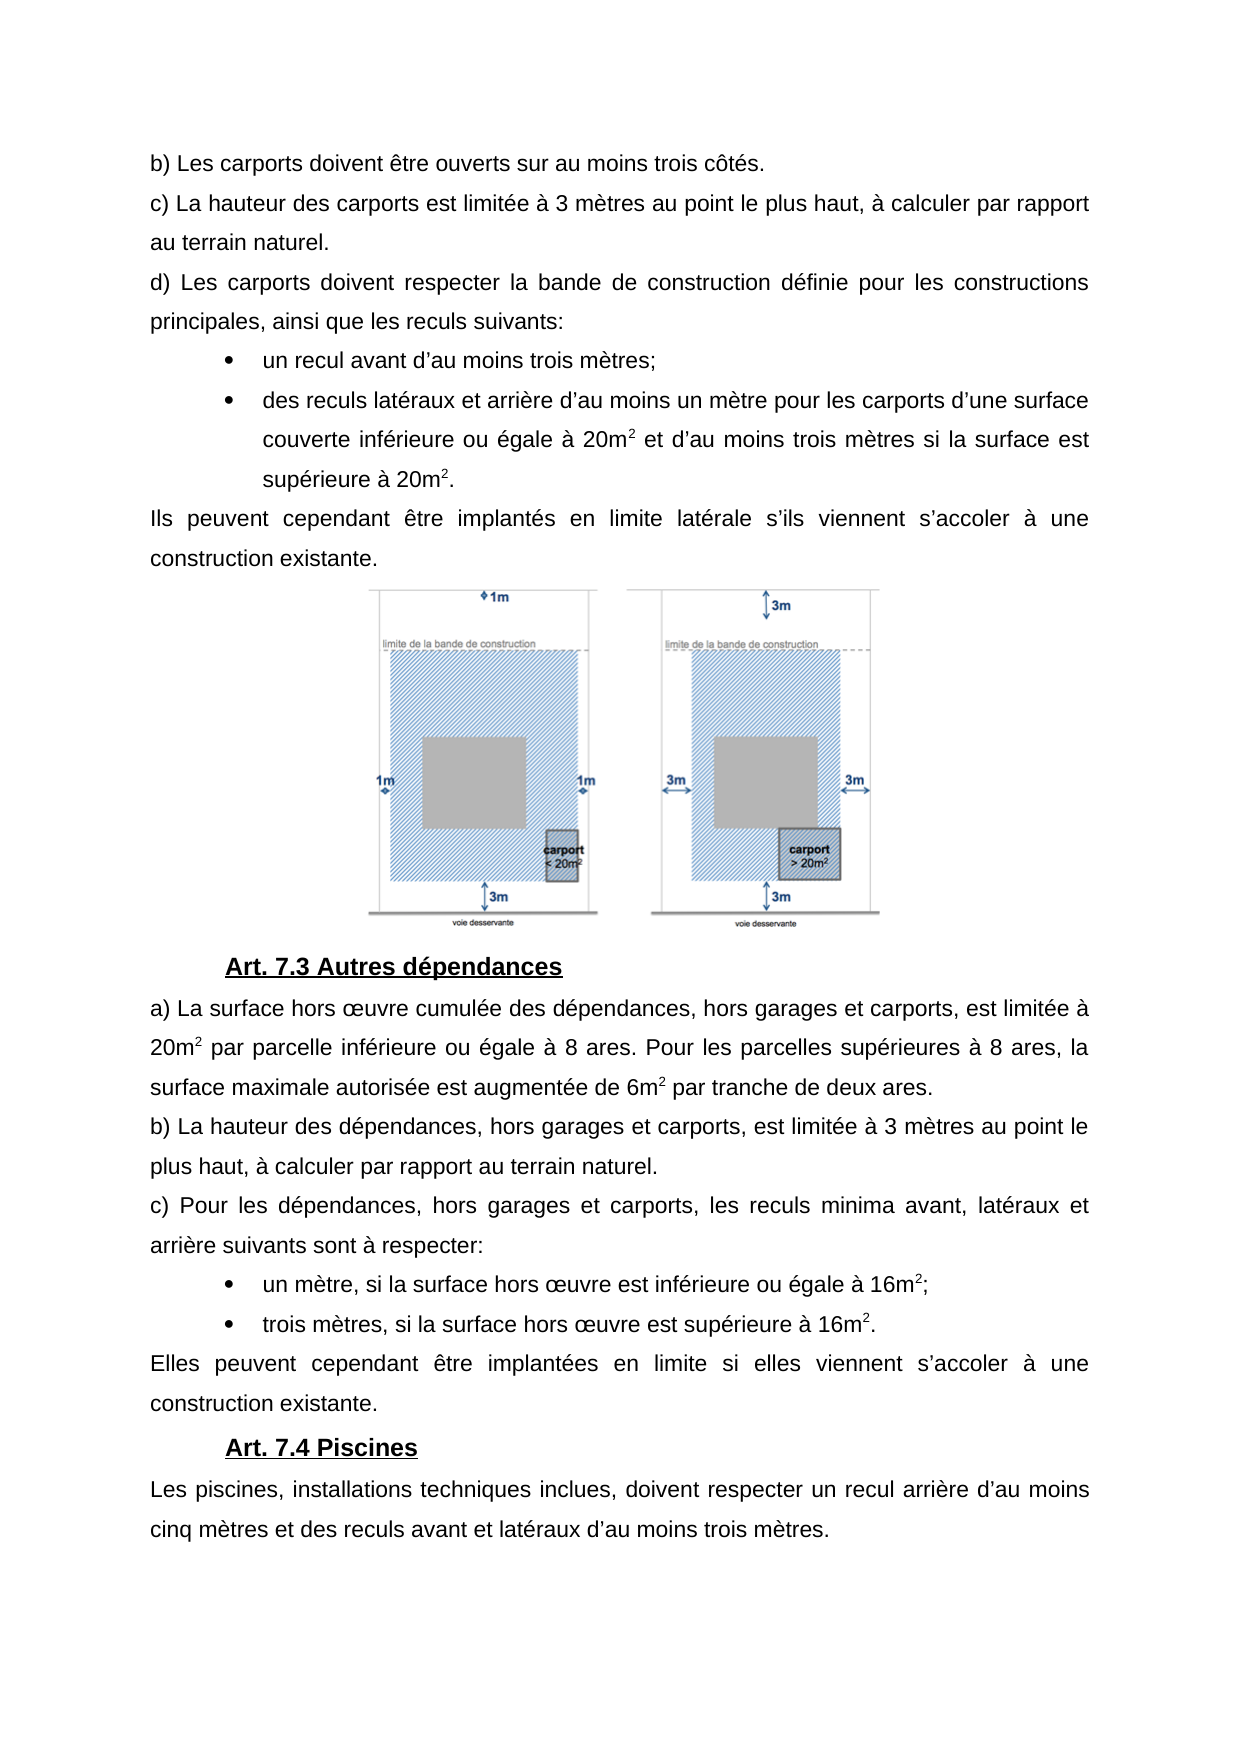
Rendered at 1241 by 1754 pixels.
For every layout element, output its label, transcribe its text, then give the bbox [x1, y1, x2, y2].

list des reculs latéraux et arrière d’au moins un mètre pour les carports d’une surface couverte inférieure ou égale à 20m2 et d’au moins trois mètres si la surface est supérieure à 20m2. [225, 387, 1090, 492]
subtitle Art. 7.4 Piscines [225, 1433, 1090, 1462]
text Les piscines, installations techniques inclues, doivent respecter un recul arrière d’au moins cinq mètres et des reculs avant et latéraux d’au moins trois mètres. [150, 1476, 1090, 1542]
text d) Les carports doivent respecter la bande de construction définie pour les constructions principales, ainsi que les reculs suivants: [150, 268, 1090, 334]
list trois mètres, si la surface hors œuvre est supérieure à 16m2. [225, 1311, 1090, 1337]
text Ils peuvent cependant être implantés en limite latérale s’ils viennent s’accoler à une construction existante. [150, 505, 1090, 571]
text b) Les carports doivent être ouverts sur au moins trois côtés. [150, 150, 1090, 176]
text a) La surface hors œuvre cumulée des dépendances, hors garages et carports, est limitée à 20m2 par parcelle inférieure ou égale à 8 ares. Pour les parcelles supérieures à 8 ares, la surface maximale autorisée est augmentée de 6m2 par tranche de deux ares. [150, 995, 1090, 1100]
text Elles peuvent cependant être implantées en limite si elles viennent s’accoler à une construction existante. [150, 1350, 1090, 1416]
text b) La hauteur des dépendances, hors garages et carports, est limitée à 3 mètres au point le plus haut, à calculer par rapport au terrain naturel. [150, 1113, 1090, 1179]
text c) La hauteur des carports est limitée à 3 mètres au point le plus haut, à calculer par rapport au terrain naturel. [150, 189, 1090, 255]
text c) Pour les dépendances, hors garages et carports, les reculs minima avant, latéraux et arrière suivants sont à respecter: [150, 1192, 1090, 1258]
subtitle Art. 7.3 Autres dépendances [225, 952, 1090, 980]
list un mètre, si la surface hors œuvre est inférieure ou égale à 16m2; [225, 1271, 1090, 1297]
picture [360, 584, 880, 935]
list un recul avant d’au moins trois mètres; [225, 347, 1090, 374]
